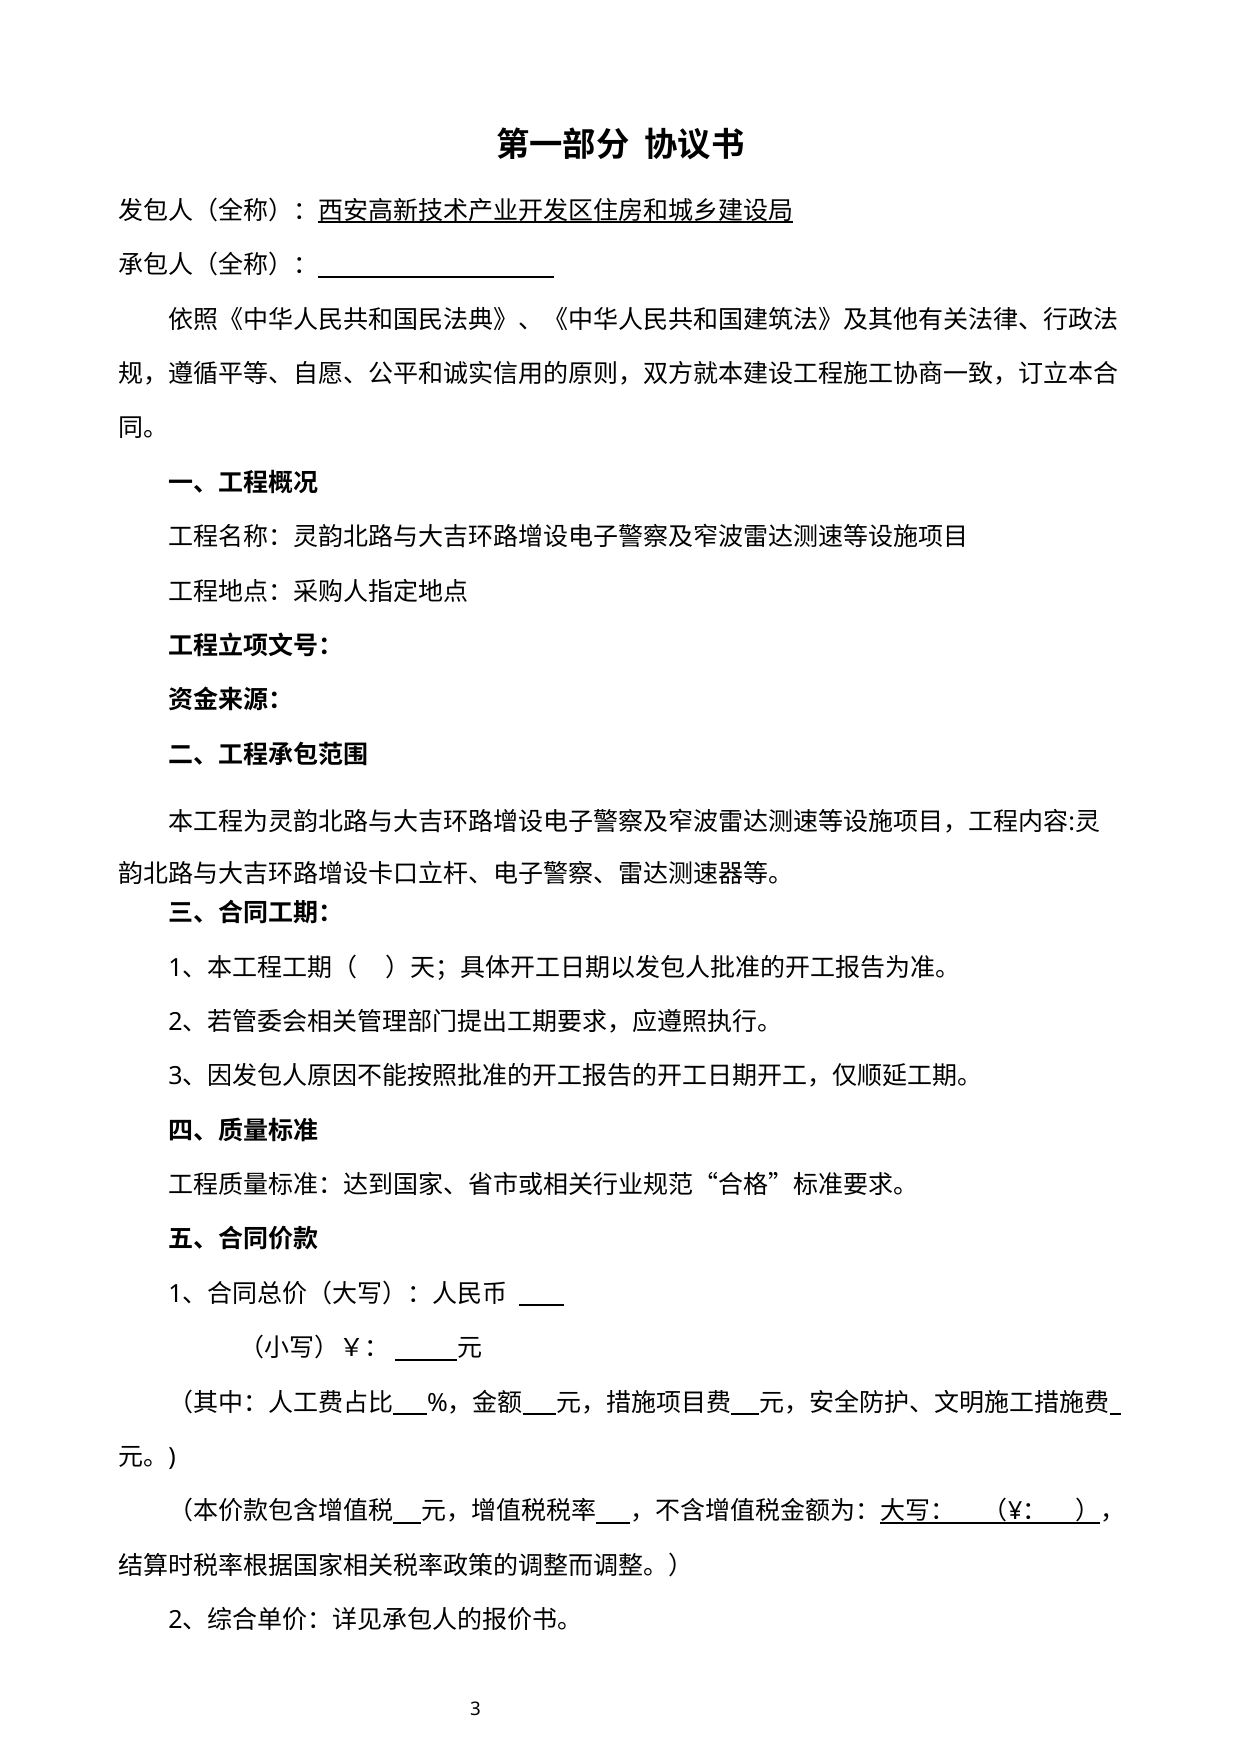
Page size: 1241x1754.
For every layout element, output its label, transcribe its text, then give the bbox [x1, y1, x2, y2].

text 2、综合单价：详见承包人的报价书。 [118, 1599, 1122, 1636]
text 四、质量标准 [118, 1110, 1122, 1146]
text 一、工程概况 [118, 462, 1122, 498]
text 2、若管委会相关管理部门提出工期要求，应遵照执行。 [118, 1001, 1122, 1038]
text 三、合同工期： [118, 893, 1122, 929]
text 工程质量标准：达到国家、省市或相关行业规范“合格”标准要求。 [118, 1164, 1122, 1201]
text （小写）￥： 元 [118, 1328, 1122, 1364]
text 工程名称：灵韵北路与大吉环路增设电子警察及窄波雷达测速等设施项目 [118, 517, 1122, 553]
text 第一部分 协议书 [118, 118, 1122, 166]
text 1、合同总价（大写）：人民币 [118, 1273, 1122, 1309]
list 本工程为灵韵北路与大吉环路增设电子警察及窄波雷达测速等设施项目，工程内容:灵韵北路与大吉环路增设卡口立杆、电子警察、雷达测速器等。 [118, 788, 1122, 893]
text 二、工程承包范围 [118, 734, 1122, 770]
text （其中：人工费占比 %，金额 元，措施项目费 元，安全防护、文明施工措施费 元。) [118, 1382, 1122, 1473]
text 1、本工程工期（ ）天；具体开工日期以发包人批准的开工报告为准。 [118, 947, 1122, 983]
text 工程地点：采购人指定地点 [118, 571, 1122, 607]
text 工程立项文号： [118, 625, 1122, 662]
text 发包人（全称）：西安高新技术产业开发区住房和城乡建设局 [118, 190, 1122, 227]
text （本价款包含增值税 元，增值税税率 ，不含增值税金额为：大写： （¥： ），结算时税率根据国家相关税率政策的调整而调整。） [118, 1491, 1122, 1581]
text 3、因发包人原因不能按照批准的开工报告的开工日期开工，仅顺延工期。 [118, 1056, 1122, 1092]
text 依照《中华人民共和国民法典》、《中华人民共和国建筑法》及其他有关法律、行政法规，遵循平等、自愿、公平和诚实信用的原则，双方就本建设工程施工协商一致，订立本合同。 [118, 299, 1122, 444]
text 五、合同价款 [118, 1219, 1122, 1255]
text 资金来源： [118, 680, 1122, 716]
text 承包人（全称）： [118, 245, 1122, 281]
